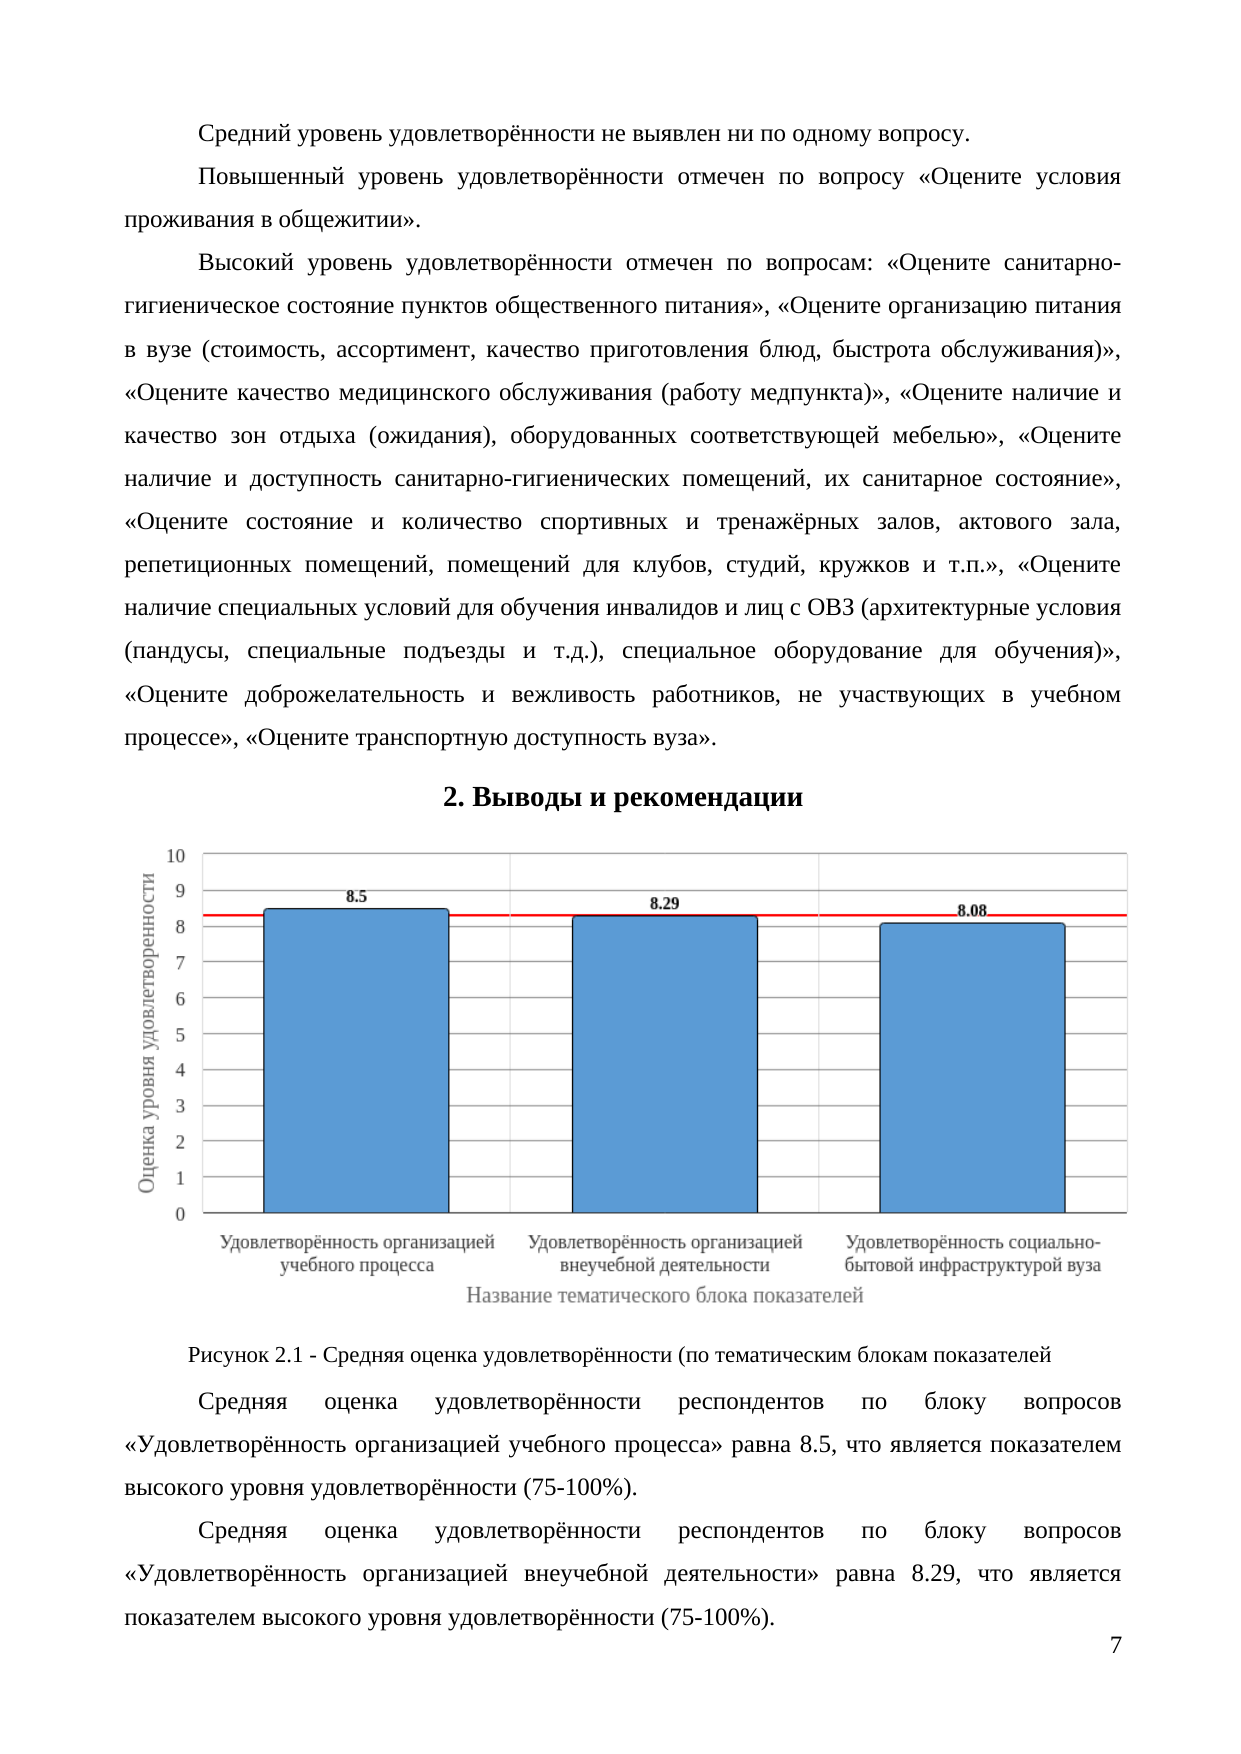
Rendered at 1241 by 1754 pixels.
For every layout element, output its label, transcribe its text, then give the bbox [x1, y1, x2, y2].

text Средняя оценка удовлетворённости респондентов по блоку вопросов «Удовлетворённость организацией учебного процесса» равна 8.5, что является показателем высокого уровня удовлетворённости (75-100%). [124, 1386, 1122, 1501]
text Рисунок 2.1 - Средняя оценка удовлетворённости (по тематическим блокам показателей [118, 1341, 1122, 1368]
subtitle 2. Выводы и рекомендации [124, 779, 1122, 813]
text Повышенный уровень удовлетворённости отмечен по вопросу «Оцените условия проживания в общежитии». [124, 161, 1122, 233]
text Средний уровень удовлетворённости не выявлен ни по одному вопросу. [124, 118, 1122, 147]
text Высокий уровень удовлетворённости отмечен по вопросам: «Оцените санитарно-гигиеническое состояние пунктов общественного питания», «Оцените организацию питания в вузе (стоимость, ассортимент, качество приготовления блюд, быстрота обслуживания)», «Оцените качество медицинского обслуживания (работу медпункта)», «Оцените наличие и качество зон отдыха (ожидания), оборудованных соответствующей мебелью», «Оцените наличие и доступность санитарно-гигиенических помещений, их санитарное состояние», «Оцените состояние и количество спортивных и тренажёрных залов, актового зала, репетиционных помещений, помещений для клубов, студий, кружков и т.п.», «Оцените наличие специальных условий для обучения инвалидов и лиц с ОВЗ (архитектурные условия (пандусы, специальные подъезды и т.д.), специальное оборудование для обучения)», «Оцените доброжелательность и вежливость работников, не участвующих в учебном процессе», «Оцените транспортную доступность вуза». [124, 247, 1122, 751]
text Средняя оценка удовлетворённости респондентов по блоку вопросов «Удовлетворённость организацией внеучебной деятельности» равна 8.29, что является показателем высокого уровня удовлетворённости (75-100%). [124, 1515, 1122, 1630]
picture [118, 842, 1139, 1323]
